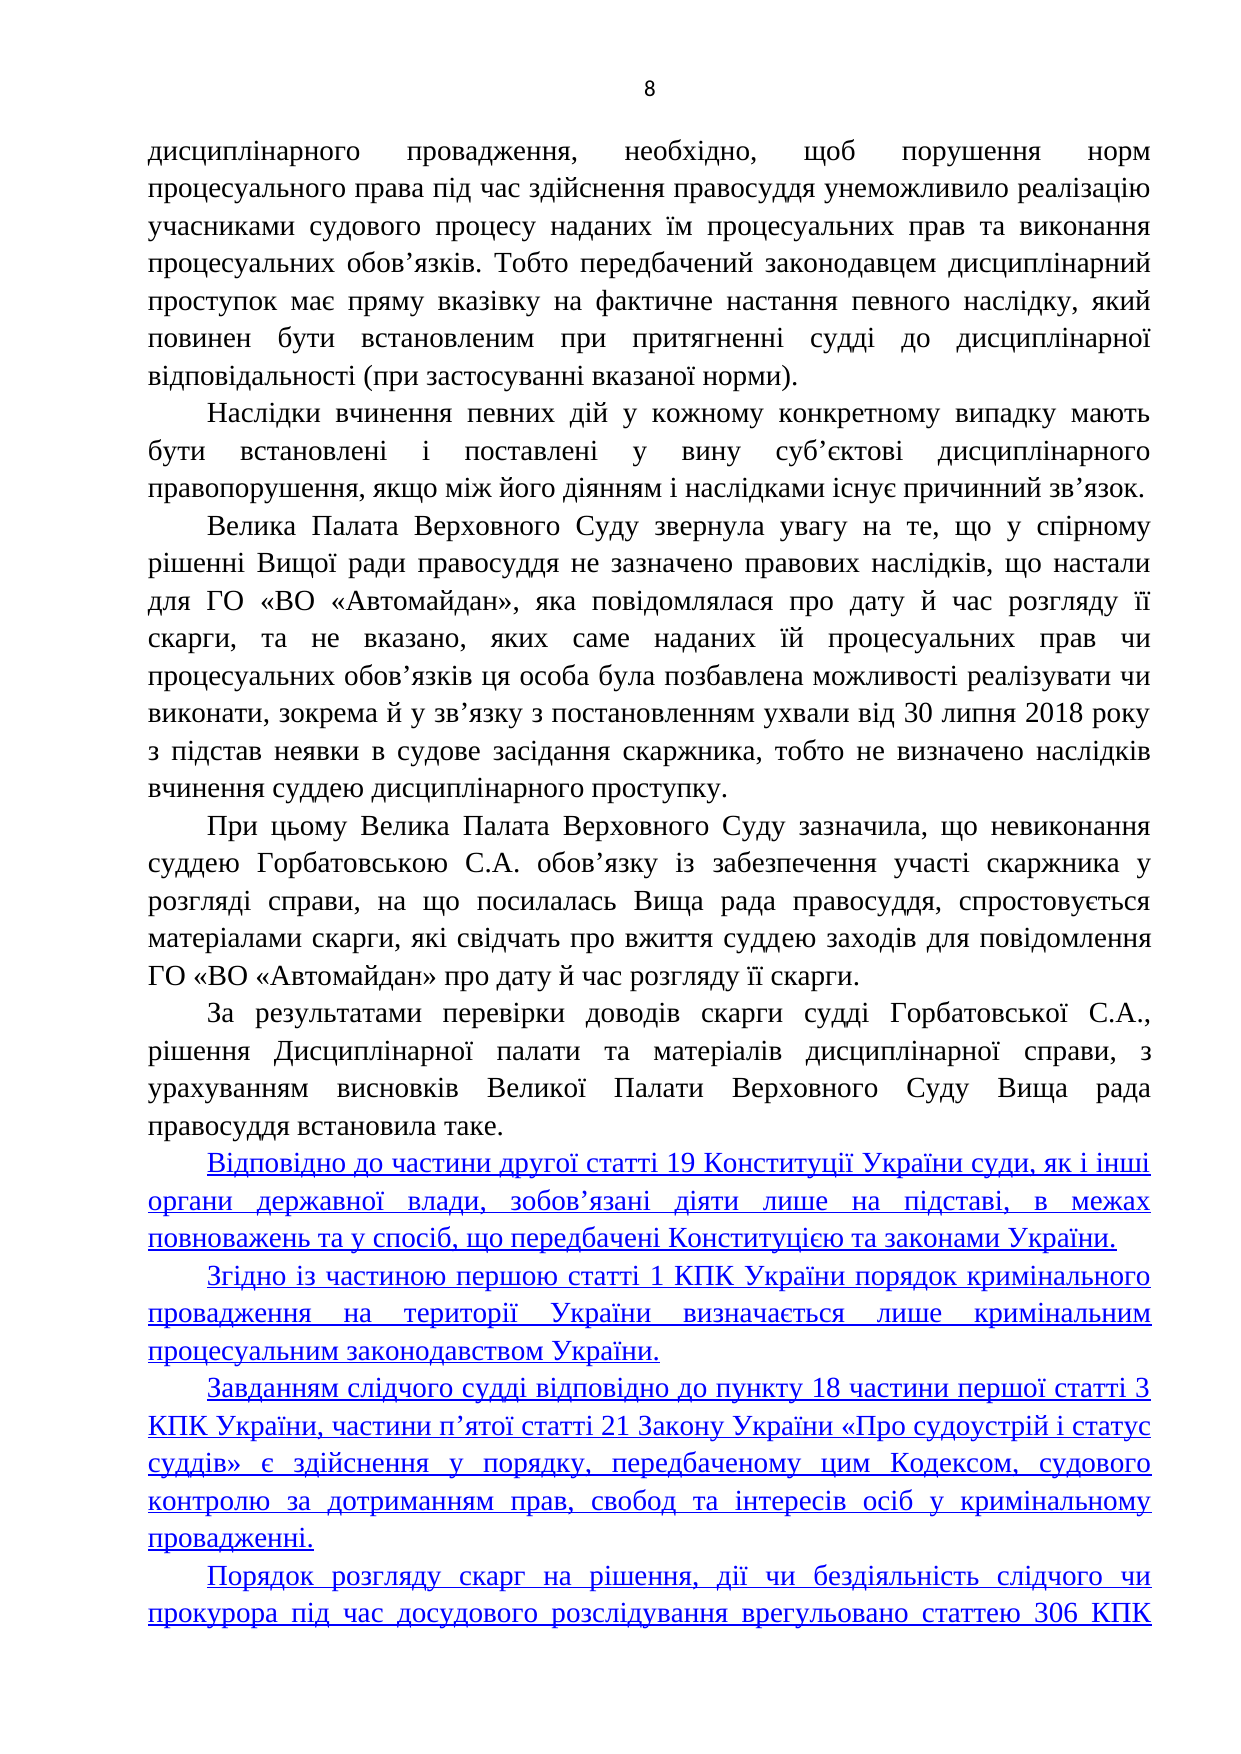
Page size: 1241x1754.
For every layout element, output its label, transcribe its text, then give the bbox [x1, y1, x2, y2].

text Завданням слідчого судді відповідно до пункту 18 частини першої статті 3 КПК України, частини п’ятої статті 21 Закону України «Про судоустрій і статус суддів» є здійснення у порядку, передбаченому цим Кодексом, судового контролю за дотриманням прав, свобод та інтересів осіб у кримінальному провадженні. [148, 1476, 1152, 1512]
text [148, 130, 1152, 392]
text Відповідно до частини другої статті 19 Конституції України суди, як і інші органи державної влади, зобов’язані діяти лише на підставі, в межах повноважень та у спосіб, що передбачені Конституцією та законами України. [148, 1142, 1152, 1255]
text Наслідки вчинення певних дій у кожному конкретному випадку мають бути встановлені і поставлені у вину суб’єктові дисциплінарного правопорушення, якщо між його діянням і наслідками існує причинний зв’язок. [148, 392, 1152, 505]
text Велика Палата Верховного Суду звернула увагу на те, що у спірному рішенні Вищої ради правосуддя не зазначено правових наслідків, що настали для ГО «ВО «Автомайдан», яка повідомлялася про дату й час розгляду її скарги, та не вказано, яких саме наданих їй процесуальних прав чи процесуальних обов’язків ця особа була позбавлена можливості реалізувати чи виконати, зокрема й у зв’язку з постановленням ухвали від 30 липня 2018 року з підстав неявки в судове засідання скаржника, тобто не визначено наслідків вчинення суддею дисциплінарного проступку. [148, 505, 1152, 805]
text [148, 1555, 1152, 1624]
text Завданням слідчого судді відповідно до пункту 18 частини першої статті 3 КПК України, частини п’ятої статті 21 Закону України «Про судоустрій і статус суддів» є здійснення у порядку, передбаченому цим Кодексом, судового контролю за дотриманням прав, свобод та інтересів осіб у кримінальному провадженні. [148, 1367, 1152, 1474]
text Завданням слідчого судді відповідно до пункту 18 частини першої статті 3 КПК України, частини п’ятої статті 21 Закону України «Про судоустрій і статус суддів» є здійснення у порядку, передбаченому цим Кодексом, судового контролю за дотриманням прав, свобод та інтересів осіб у кримінальному провадженні. [148, 1513, 1152, 1555]
text Згідно із частиною першою статті 1 КПК України порядок кримінального провадження на території України визначається лише кримінальним процесуальним законодавством України. [148, 1326, 1152, 1367]
text При цьому Велика Палата Верховного Суду зазначила, що невиконання суддею Горбатовською С.А. обов’язку із забезпечення участі скаржника у розгляді справи, на що посилалась Вища рада правосуддя, спростовується матеріалами скарги, які свідчать про вжиття суддею заходів для повідомлення ГО «ВО «Автомайдан» про дату й час розгляду її скарги. [148, 805, 1152, 992]
text Згідно із частиною першою статті 1 КПК України порядок кримінального провадження на території України визначається лише кримінальним процесуальним законодавством України. [148, 1255, 1152, 1324]
text За результатами перевірки доводів скарги судді Горбатовської С.А., рішення Дисциплінарної палати та матеріалів дисциплінарної справи, з урахуванням висновків Великої Палати Верховного Суду Вища рада правосуддя встановила таке. [148, 992, 1152, 1142]
